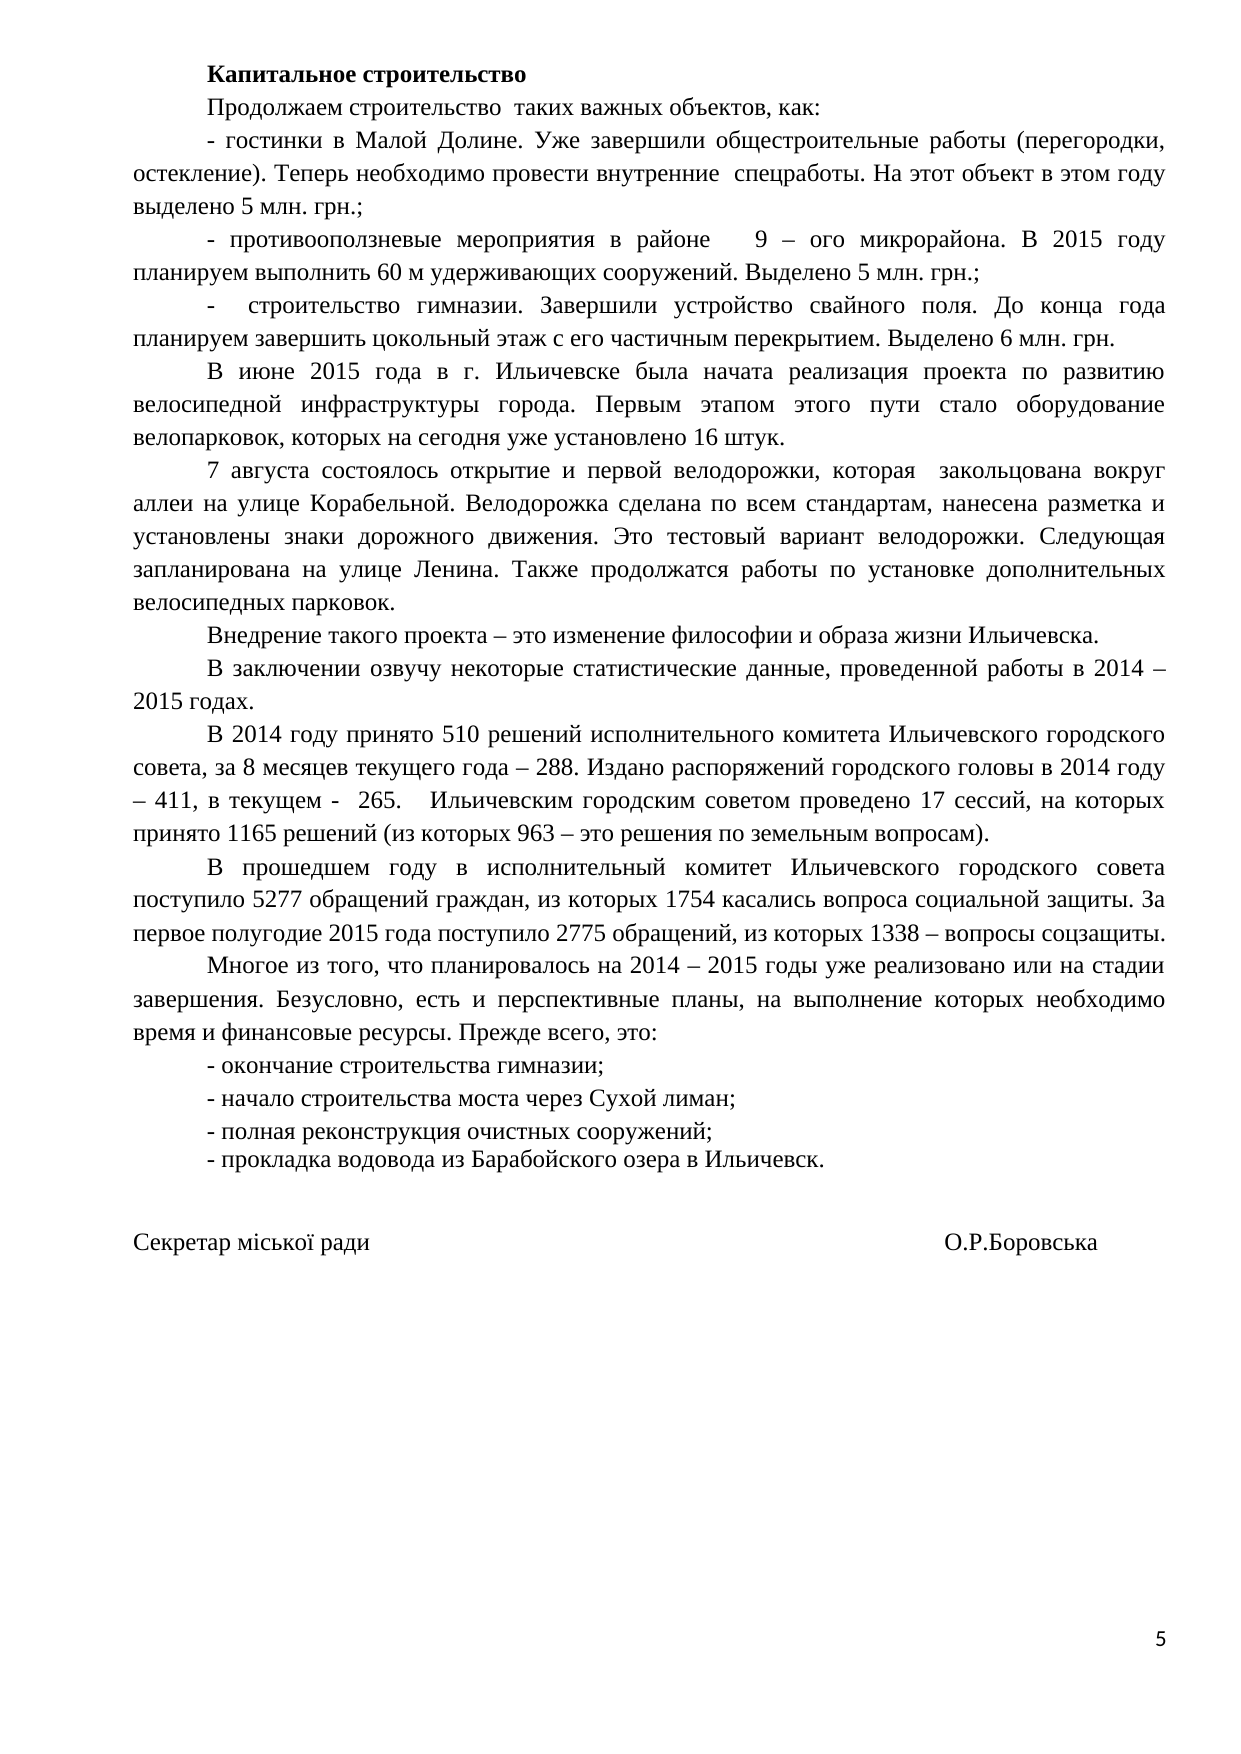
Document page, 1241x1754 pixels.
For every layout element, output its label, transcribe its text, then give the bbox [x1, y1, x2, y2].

text Продолжаем строительство таких важных объектов, как: [133, 92, 1166, 121]
text Многое из того, что планировалось на 2014 – 2015 годы уже реализовано или на стадии завершения. Безусловно, есть и перспективные планы, на выполнение которых необходимо время и финансовые ресурсы. Прежде всего, это: [133, 951, 1166, 1045]
text Секретар міської ради О.Р.Боровська [133, 1227, 1166, 1256]
text В июне 2015 года в г. Ильичевске была начата реализация проекта по развитию велосипедной инфраструктуры города. Первым этапом этого пути стало оборудование велопарковок, которых на сегодня уже установлено 16 штук. [133, 356, 1166, 451]
text 7 августа состоялось открытие и первой велодорожки, которая закольцована вокруг аллеи на улице Корабельной. Велодорожка сделана по всем стандартам, нанесена разметка и установлены знаки дорожного движения. Это тестовый вариант велодорожки. Следующая запланирована на улице Ленина. Также продолжатся работы по установке дополнительных велосипедных парковок. [133, 455, 1166, 616]
text Капитальное строительство [133, 59, 1166, 88]
text - окончание строительства гимназии; [133, 1050, 1166, 1078]
text Внедрение такого проекта – это изменение философии и образа жизни Ильичевска. [133, 620, 1166, 649]
text В 2014 году принято 510 решений исполнительного комитета Ильичевского городского совета, за 8 месяцев текущего года – 288. Издано распоряжений городского головы в 2014 году – 411, в текущем - 265. Ильичевским городским советом проведено 17 сессий, на которых принято 1165 решений (из которых 963 – это решения по земельным вопросам). [133, 719, 1166, 847]
text В прошедшем году в исполнительный комитет Ильичевского городского совета поступило 5277 обращений граждан, из которых 1754 касались вопроса социальной защиты. За первое полугодие 2015 года поступило 2775 обращений, из которых 1338 – вопросы соцзащиты. [133, 852, 1166, 946]
text - прокладка водовода из Барабойского озера в Ильичевск. [133, 1144, 1166, 1173]
text - противооползневые мероприятия в районе 9 – ого микрорайона. В 2015 году планируем выполнить 60 м удерживающих сооружений. Выделено 5 млн. грн.; [133, 224, 1166, 286]
text - строительство гимназии. Завершили устройство свайного поля. До конца года планируем завершить цокольный этаж с его частичным перекрытием. Выделено 6 млн. грн. [133, 290, 1166, 352]
text - гостинки в Малой Долине. Уже завершили общестроительные работы (перегородки, остекление). Теперь необходимо провести внутренние спецработы. На этот объект в этом году выделено 5 млн. грн.; [133, 125, 1166, 220]
text - начало строительства моста через Сухой лиман; [133, 1083, 1166, 1111]
text В заключении озвучу некоторые статистические данные, проведенной работы в 2014 – 2015 годах. [133, 653, 1166, 715]
text - полная реконструкция очистных сооружений; [133, 1116, 1166, 1144]
